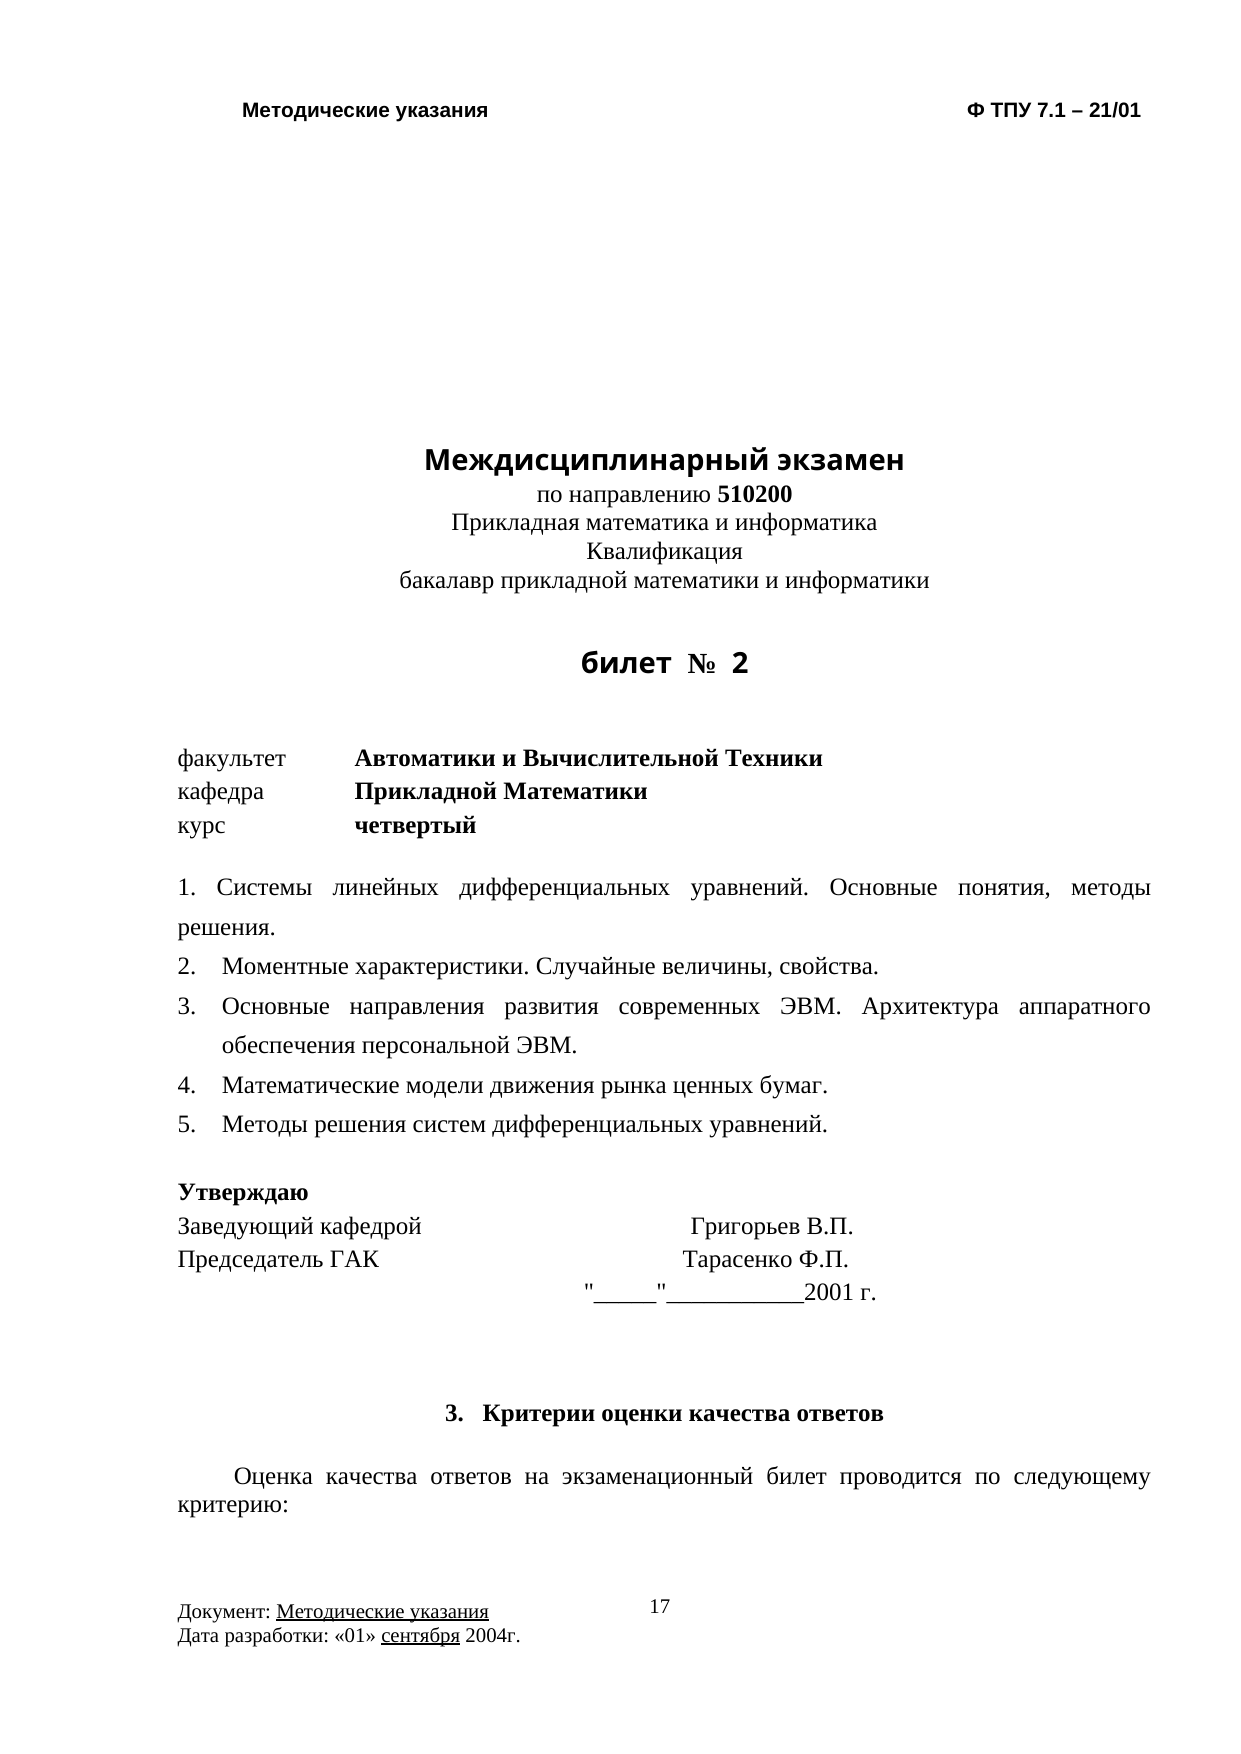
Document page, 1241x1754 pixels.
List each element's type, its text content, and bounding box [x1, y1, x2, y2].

text Квалификация [177, 536, 1152, 565]
list Основные направления развития современных ЭВМ. Архитектура аппаратного обеспечения персональной ЭВМ. [177, 982, 1152, 1062]
text Заведующий кафедрой Григорьев В.П. [177, 1207, 1152, 1241]
text бакалавр прикладной математики и информатики [177, 565, 1152, 594]
list Математические модели движения рынка ценных бумаг. [177, 1062, 1152, 1101]
text Председатель ГАК Тарасенко Ф.П. [177, 1241, 1152, 1274]
text факультет Автоматики и Вычислительной Техники [177, 740, 1152, 773]
text 1. Системы линейных дифференциальных уравнений. Основные понятия, методы решения. [177, 864, 1152, 943]
text Оценка качества ответов на экзаменационный билет проводится по следующему критерию: [177, 1461, 1152, 1518]
list Моментные характеристики. Случайные величины, свойства. [177, 943, 1152, 982]
text "_____"___________2001 г. [177, 1274, 1152, 1307]
text Утверждаю [177, 1174, 1152, 1207]
list Критерии оценки качества ответов [177, 1398, 1152, 1427]
text курс четвертый [177, 806, 1152, 840]
text Междисциплинарный экзамен [177, 439, 1152, 479]
text Прикладная математика и информатика [177, 507, 1152, 536]
text билет 2 [177, 642, 1152, 682]
list Методы решения систем дифференциальных уравнений. [177, 1101, 1152, 1141]
text по направлению 510200 [177, 479, 1152, 507]
text кафедра Прикладной Математики [177, 773, 1152, 806]
